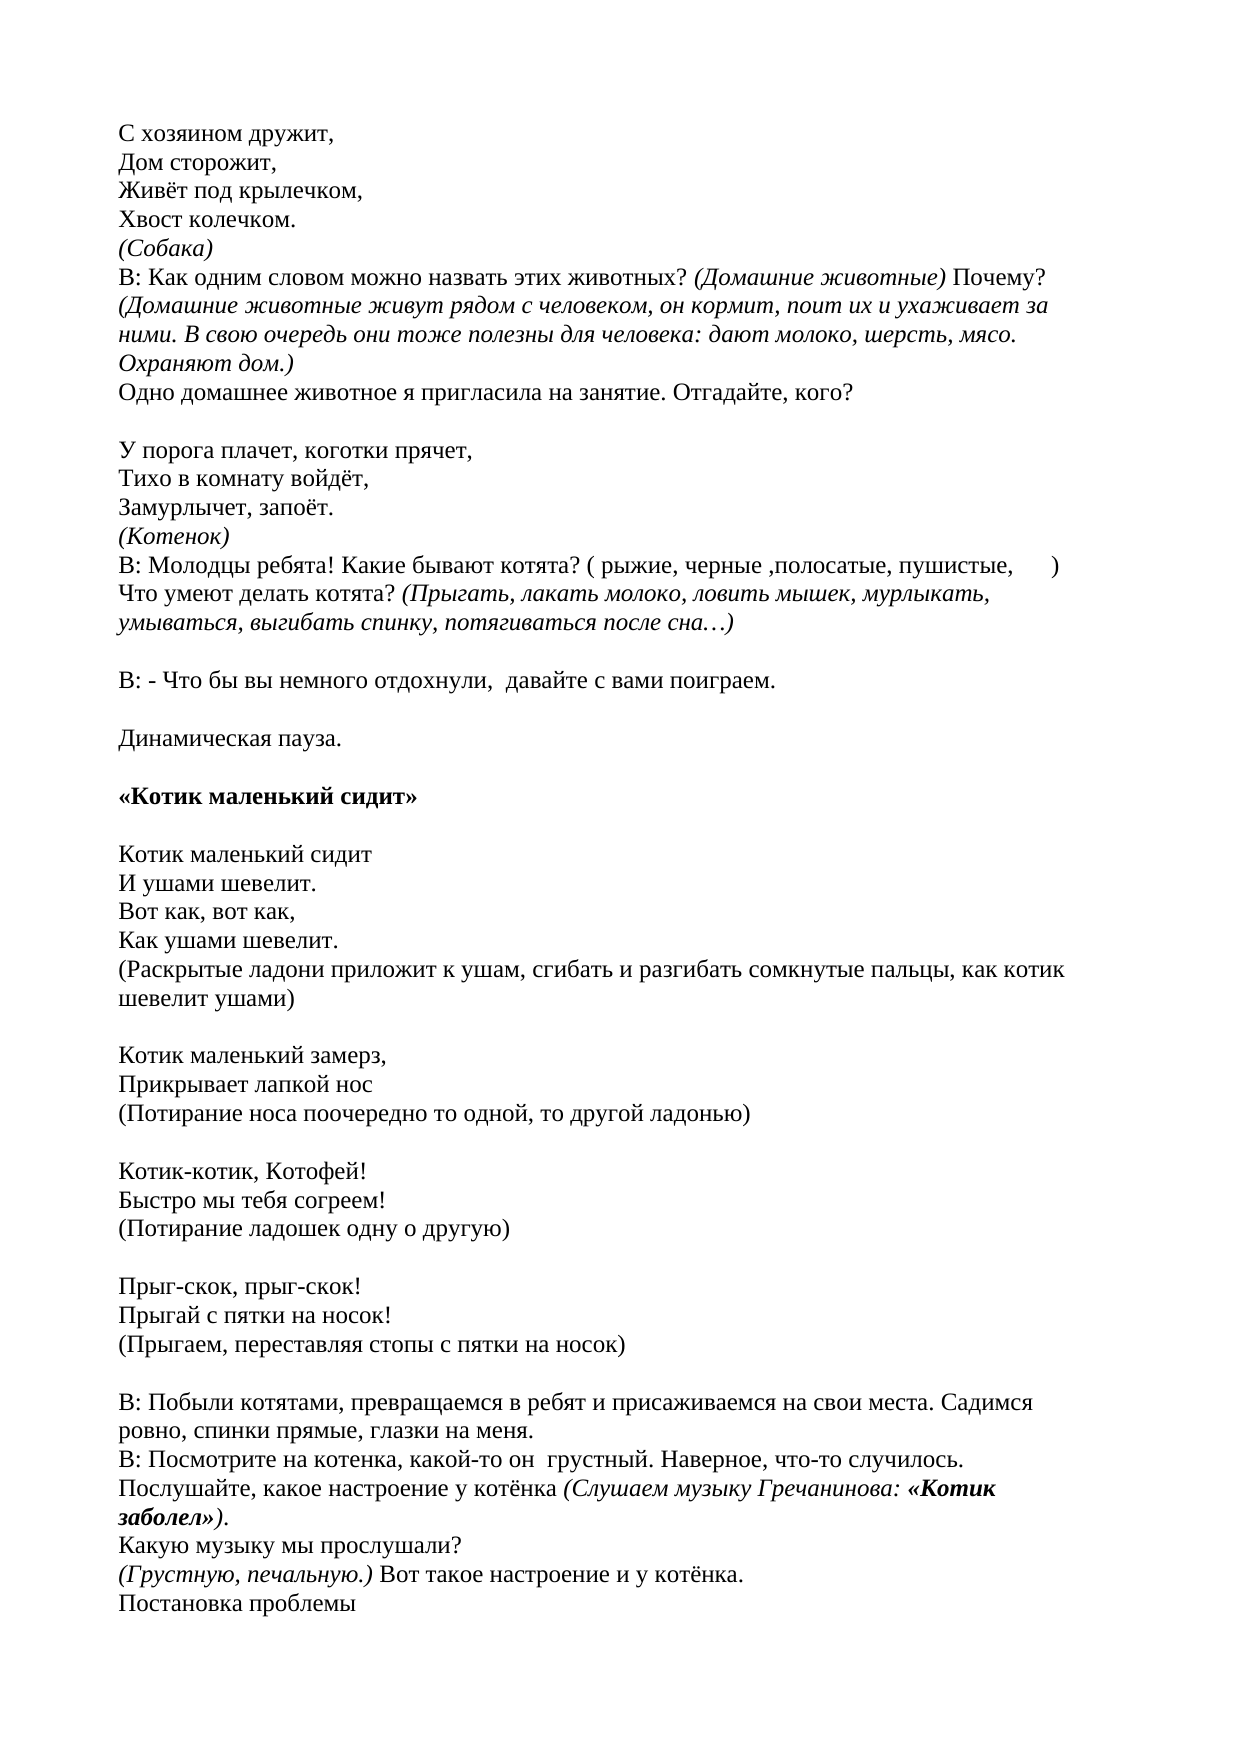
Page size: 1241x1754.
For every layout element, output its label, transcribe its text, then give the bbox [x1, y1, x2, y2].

text В: Посмотрите на котенка, какой-то он грустный. Наверное, что-то случилось. Послушайте, какое настроение у котёнка (Слушаем музыку Гречанинова: «Котик заболел»). [177, 1444, 1152, 1531]
text С хозяином дружит, Дом сторожит, Живёт под крылечком, Хвост колечком. [177, 118, 1152, 233]
text Котик маленький сидит И ушами шевелит. Вот как, вот как, Как ушами шевелит. (Раскрытые ладони приложит к ушам, сгибать и разгибать сомкнутые пальцы, как котик шевелит ушами) [118, 839, 1092, 1011]
text (Собака) [177, 233, 1152, 262]
text У порога плачет, коготки прячет, Тихо в комнату войдёт, Замурлычет, запоёт. (Котенок) В: Молодцы ребята! Какие бывают котята? ( рыжие, черные ,полосатые, пушистые, ) Что умеют делать котята? (Прыгать, лакать молоко, ловить мышек, мурлыкать, умываться, выгибать спинку, потягиваться после сна…) [118, 435, 1092, 636]
text В: Побыли котятами, превращаемся в ребят и присаживаемся на свои места. Садимся ровно, спинки прямые, глазки на меня. [118, 1387, 1092, 1444]
text В: - Что бы вы немного отдохнули, давайте с вами поиграем. [118, 665, 1092, 694]
text Динамическая пауза. [118, 723, 1092, 752]
text Котик-котик, Котофей! Быстро мы тебя согреем! (Потирание ладошек одну о другую) [118, 1156, 1092, 1242]
text «Котик маленький сидит» [118, 781, 1092, 810]
text Котик маленький замерз, Прикрывает лапкой нос (Потирание носа поочередно то одной, то другой ладонью) [118, 1041, 1092, 1127]
text Постановка проблемы [177, 1588, 1152, 1617]
text Одно домашнее животное я пригласила на занятие. Отгадайте, кого? [177, 377, 1152, 406]
text Прыг-скок, прыг-скок! Прыгай с пятки на носок! (Прыгаем, переставляя стопы с пятки на носок) [118, 1271, 1092, 1358]
text В: Как одним словом можно назвать этих животных? (Домашние животные) Почему? [177, 262, 1152, 291]
text (Грустную, печальную.) Вот такое настроение и у котёнка. [177, 1559, 1152, 1588]
text Какую музыку мы прослушали? [177, 1531, 1152, 1559]
text (Домашние животные живут рядом с человеком, он кормит, поит их и ухаживает за ними. В свою очередь они тоже полезны для человека: дают молоко, шерсть, мясо. Охраняют дом.) [177, 291, 1152, 377]
